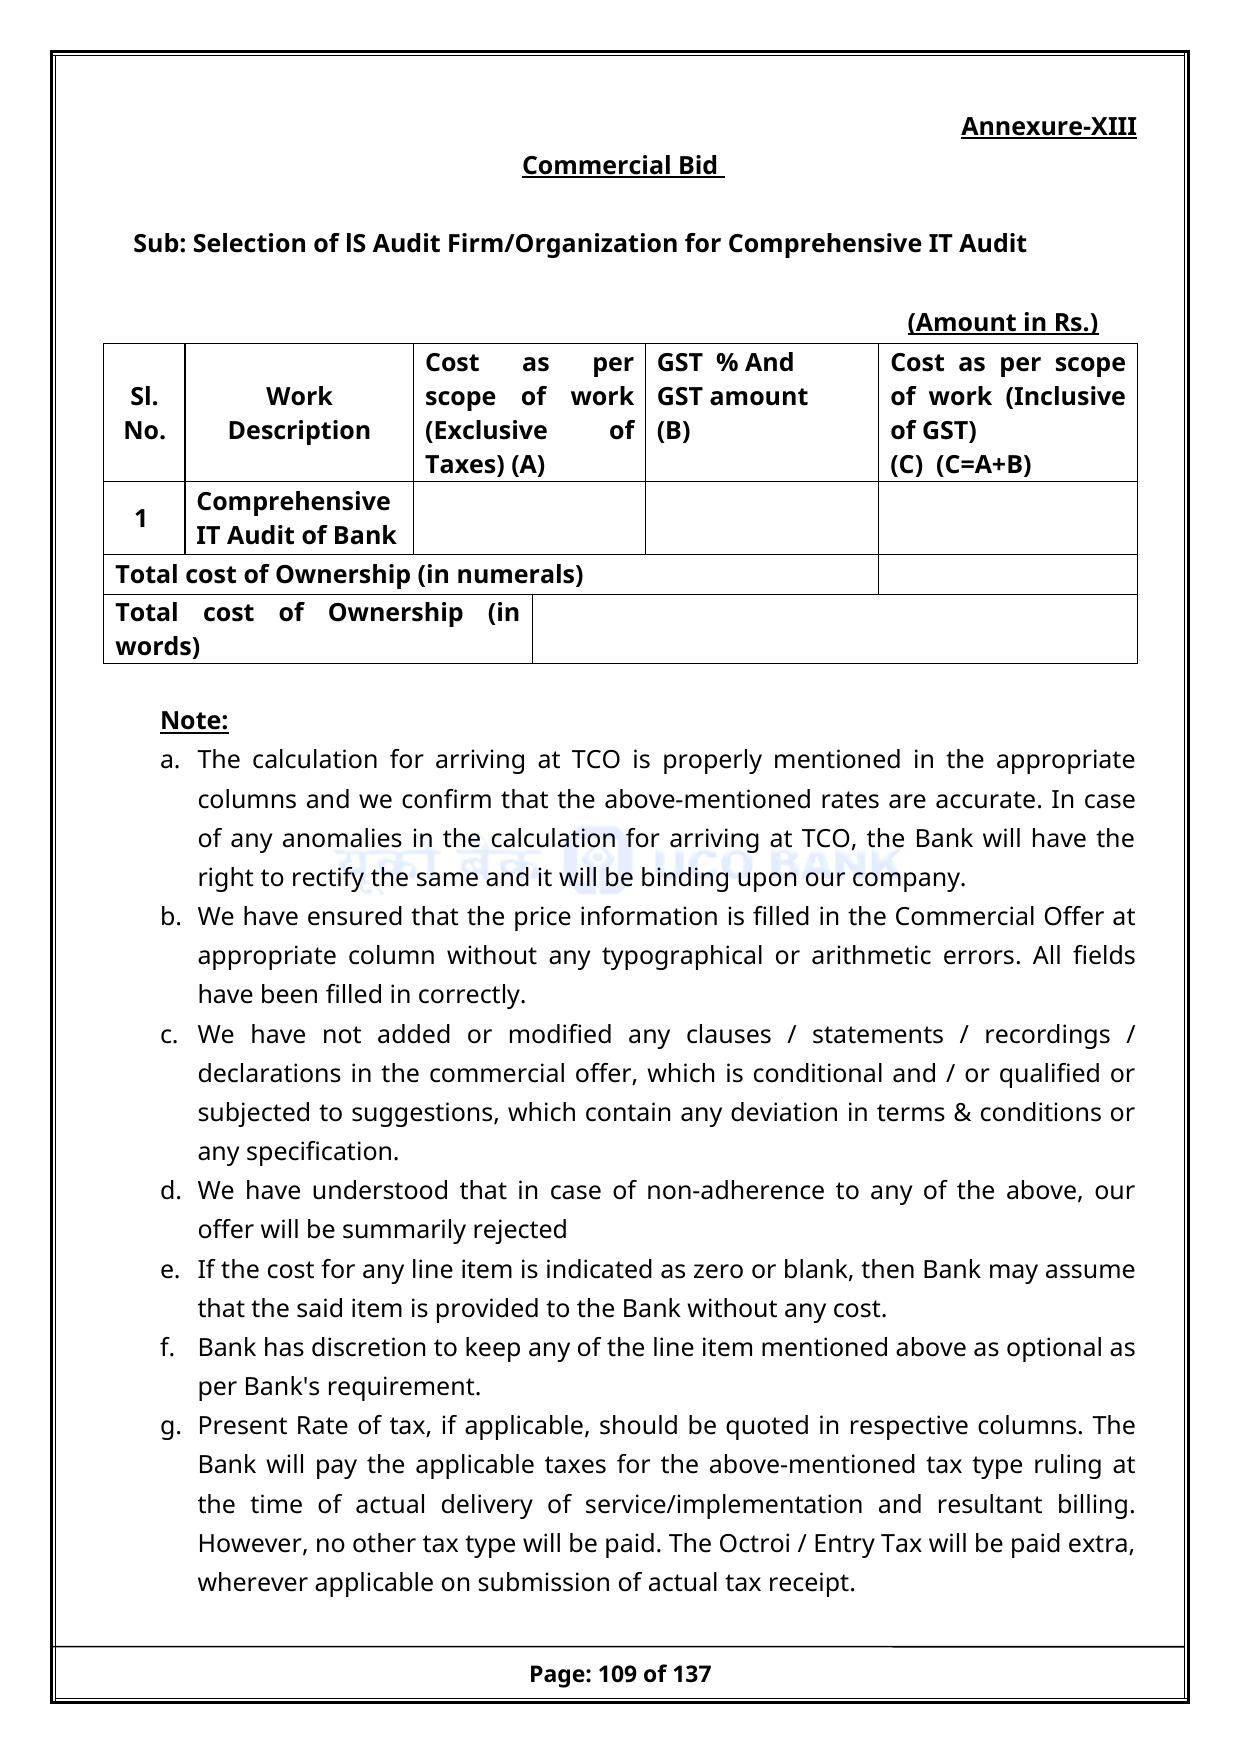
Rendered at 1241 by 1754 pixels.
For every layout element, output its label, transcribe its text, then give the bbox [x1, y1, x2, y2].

table_header Cost as per scope of work (Inclusive of GST) (C) (C=A+B) [879, 344, 1137, 481]
list We have not added or modified any clauses / statements / recordings / declarations in the commercial offer, which is conditional and / or qualified or subjected to suggestions, which contain any deviation in terms & conditions or any specification. [160, 1016, 1137, 1168]
table_cell [879, 482, 1137, 554]
table_header GST % And GST amount (B) [646, 344, 878, 481]
list If the cost for any line item is indicated as zero or blank, then Bank may assume that the said item is provided to the Bank without any cost. [160, 1251, 1137, 1324]
table_header Work Description [186, 344, 413, 481]
table_cell 1 [104, 482, 184, 554]
text Commercial Bid [103, 147, 1137, 182]
table_cell Total cost of Ownership (in numerals) [104, 555, 878, 594]
subtitle Annexure-XIII [182, 108, 1137, 142]
text Note: [160, 703, 1137, 737]
table_cell [533, 595, 1137, 663]
table_cell [879, 555, 1137, 594]
table_cell Comprehensive IT Audit of Bank [186, 482, 413, 554]
text (Amount in Rs.) [197, 304, 1098, 338]
table_cell [414, 482, 645, 554]
table_cell [646, 482, 878, 554]
list The calculation for arriving at TCO is properly mentioned in the appropriate columns and we confirm that the above-mentioned rates are accurate. In case of any anomalies in the calculation for arriving at TCO, the Bank will have the right to rectify the same and it will be binding upon our company. [160, 742, 1137, 894]
list We have ensured that the price information is filled in the Commercial Offer at appropriate column without any typographical or arithmetic errors. All fields have been filled in correctly. [160, 899, 1137, 1011]
list We have understood that in case of non-adherence to any of the above, our offer will be summarily rejected [160, 1173, 1137, 1246]
list Present Rate of tax, if applicable, should be quoted in respective columns. The Bank will pay the applicable taxes for the above-mentioned tax type ruling at the time of actual delivery of service/implementation and resultant billing. However, no other tax type will be paid. The Octroi / Entry Tax will be paid extra, wherever applicable on submission of actual tax receipt. [160, 1408, 1137, 1599]
list Bank has discretion to keep any of the line item mentioned above as optional as per Bank's requirement. [160, 1330, 1137, 1403]
table_header Cost as per scope of work (Exclusive of Taxes) (A) [414, 344, 645, 481]
table_cell Total cost of Ownership (in words) [104, 595, 532, 663]
text Sub: Selection of lS Audit Firm/Organization for Comprehensive IT Audit [133, 226, 1136, 260]
table_header Sl. No. [104, 344, 184, 481]
